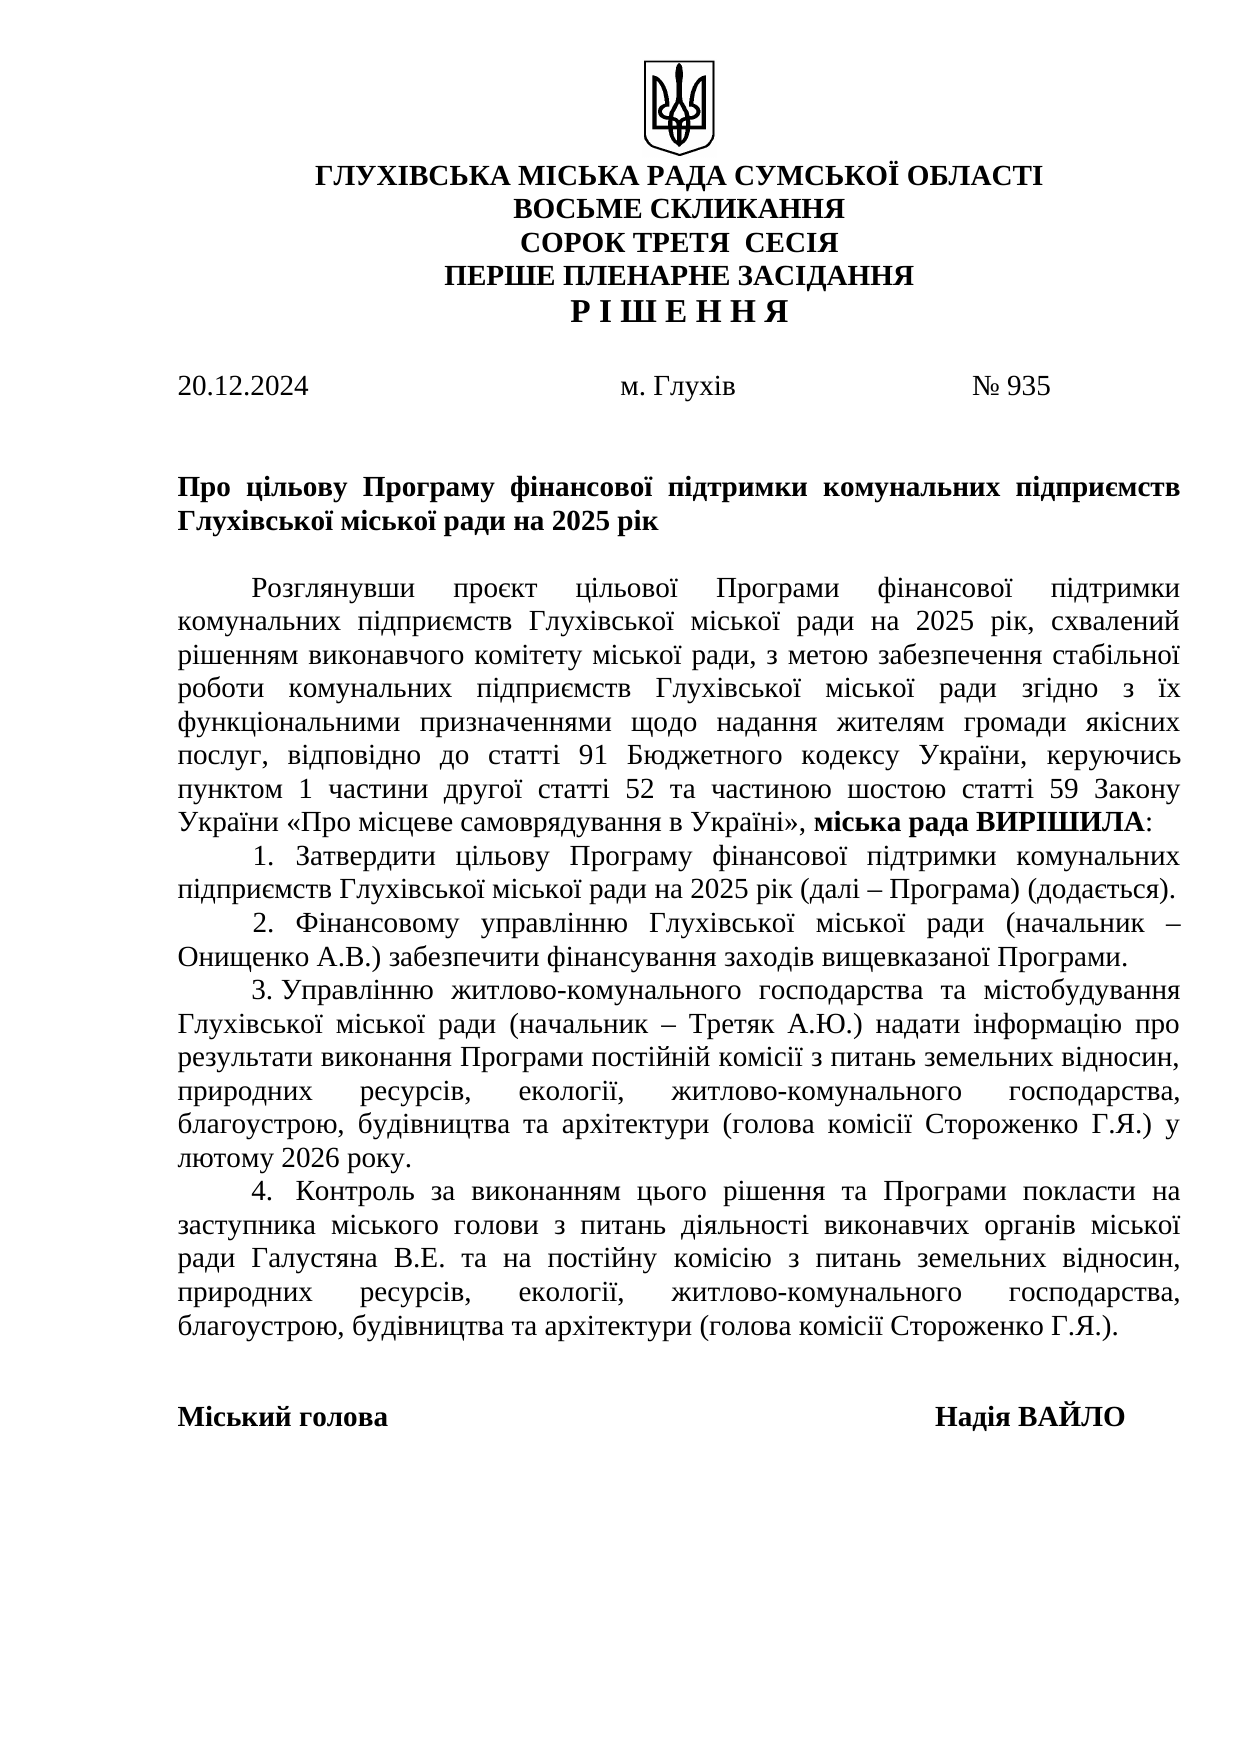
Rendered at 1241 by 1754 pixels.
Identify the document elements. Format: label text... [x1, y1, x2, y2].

list Затвердити цільову Програму фінансової підтримки комунальних підприємств Глухівської міської ради на 2025 рік (далі – Програма) (додається). [177, 838, 1181, 905]
text Про цільову Програму фінансової підтримки комунальних підприємств Глухівської міської ради на 2025 рік [177, 469, 1181, 536]
text 3. Управлінню житлово-комунального господарства та містобудування Глухівської міської ради (начальник – Третяк А.Ю.) надати інформацію про результати виконання Програми постійній комісії з питань земельних відносин, природних ресурсів, екології, житлово-комунального господарства, благоустрою, будівництва та архітектури (голова комісії Стороженко Г.Я.) у лютому 2026 року. [177, 972, 1181, 1173]
text ГЛУХІВСЬКА МІСЬКА РАДА СУМСЬКОЇ ОБЛАСТІ [177, 158, 1181, 191]
text ПЕРШЕ ПЛЕНАРНЕ ЗАСІДАННЯ [177, 258, 1181, 292]
text Р І Ш Е Н Н Я [177, 292, 1181, 330]
text Міський голова Надія ВАЙЛО [177, 1399, 1181, 1432]
text 2. Фінансовому управлінню Глухівської міської ради (начальник – Онищенко А.В.) забезпечити фінансування заходів вищевказаної Програми. [177, 905, 1181, 972]
text СОРОК ТРЕТЯ СЕСІЯ [177, 225, 1181, 258]
text Розглянувши проєкт цільової Програми фінансової підтримки комунальних підприємств Глухівської міської ради на 2025 рік, схвалений рішенням виконавчого комітету міської ради, з метою забезпечення стабільної роботи комунальних підприємств Глухівської міської ради згідно з їх функціональними призначеннями щодо надання жителям громади якісних послуг, відповідно до статті 91 Бюджетного кодексу України, керуючись пунктом 1 частини другої статті 52 та частиною шостою статті 59 Закону України «Про місцеве самоврядування в Україні», міська рада ВИРІШИЛА: [177, 570, 1181, 704]
text 4. Контроль за виконанням цього рішення та Програми покласти на заступника міського голови з питань діяльності виконавчих органів міської ради Галустяна В.Е. та на постійну комісію з питань земельних відносин, природних ресурсів, екології, житлово-комунального господарства, благоустрою, будівництва та архітектури (голова комісії Стороженко Г.Я.). [177, 1173, 1181, 1341]
text 20.12.2024 м. Глухів № 935 [177, 368, 1181, 402]
picture [641, 59, 717, 158]
text Розглянувши проєкт цільової Програми фінансової підтримки комунальних підприємств Глухівської міської ради на 2025 рік, схвалений рішенням виконавчого комітету міської ради, з метою забезпечення стабільної роботи комунальних підприємств Глухівської міської ради згідно з їх функціональними призначеннями щодо надання жителям громади якісних послуг, відповідно до статті 91 Бюджетного кодексу України, керуючись пунктом 1 частини другої статті 52 та частиною шостою статті 59 Закону України «Про місцеве самоврядування в Україні», міська рада ВИРІШИЛА: [177, 737, 1181, 838]
text ВОСЬМЕ СКЛИКАННЯ [177, 191, 1181, 225]
